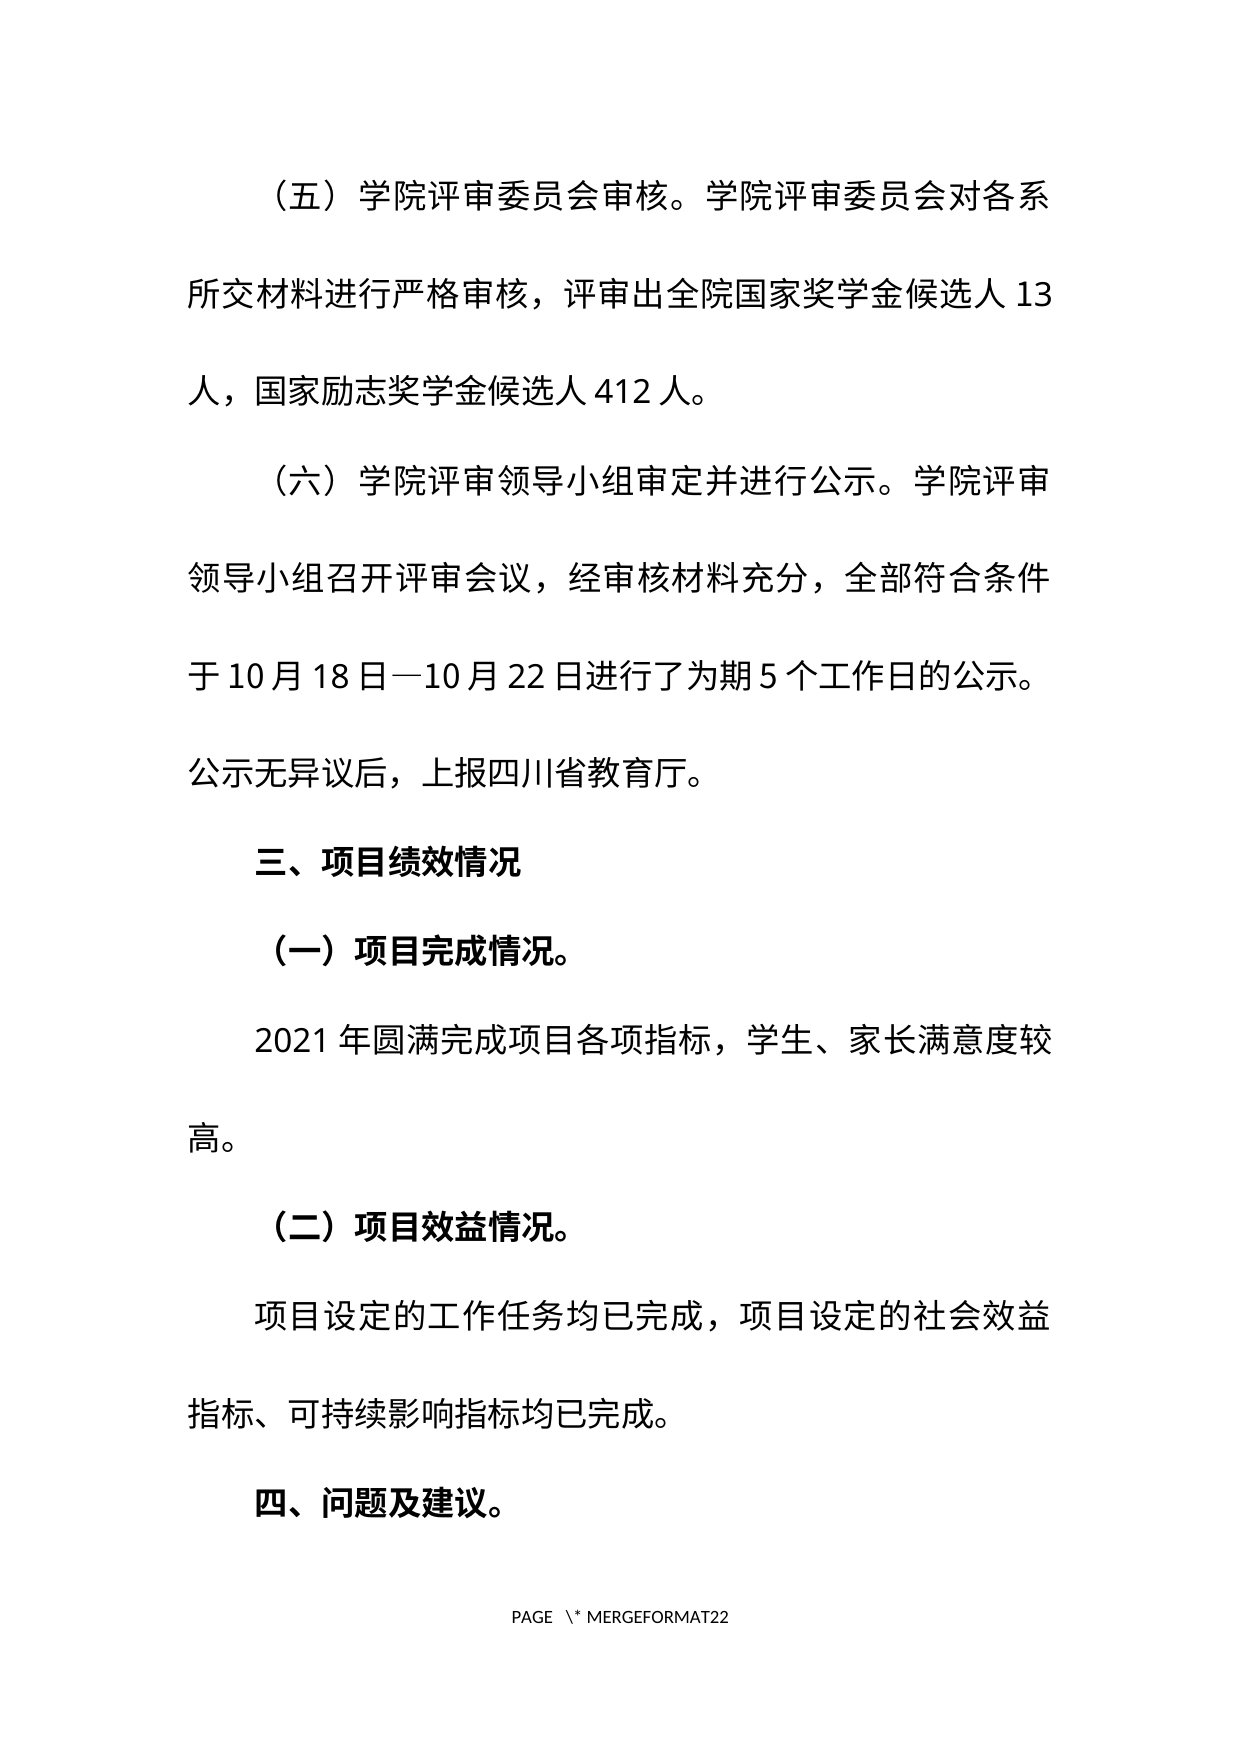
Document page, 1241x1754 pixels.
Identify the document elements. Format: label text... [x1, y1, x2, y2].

text 项目设定的工作任务均已完成，项目设定的社会效益指标、可持续影响指标均已完成。 [187, 1281, 1053, 1444]
text （一）项目完成情况。 [187, 917, 1053, 982]
text （五）学院评审委员会审核。学院评审委员会对各系所交材料进行严格审核，评审出全院国家奖学金候选人13人，国家励志奖学金候选人412人。 [187, 162, 1053, 422]
text 四、问题及建议。 [187, 1468, 1053, 1533]
text 2021年圆满完成项目各项指标，学生、家长满意度较高。 [187, 1006, 1053, 1168]
text （六）学院评审领导小组审定并进行公示。学院评审领导小组召开评审会议，经审核材料充分，全部符合条件，于10月18日—10月22日进行了为期5个工作日的公示。公示无异议后，上报四川省教育厅。 [187, 446, 1053, 804]
text 三、项目绩效情况 [187, 828, 1053, 893]
text （二）项目效益情况。 [187, 1192, 1053, 1257]
